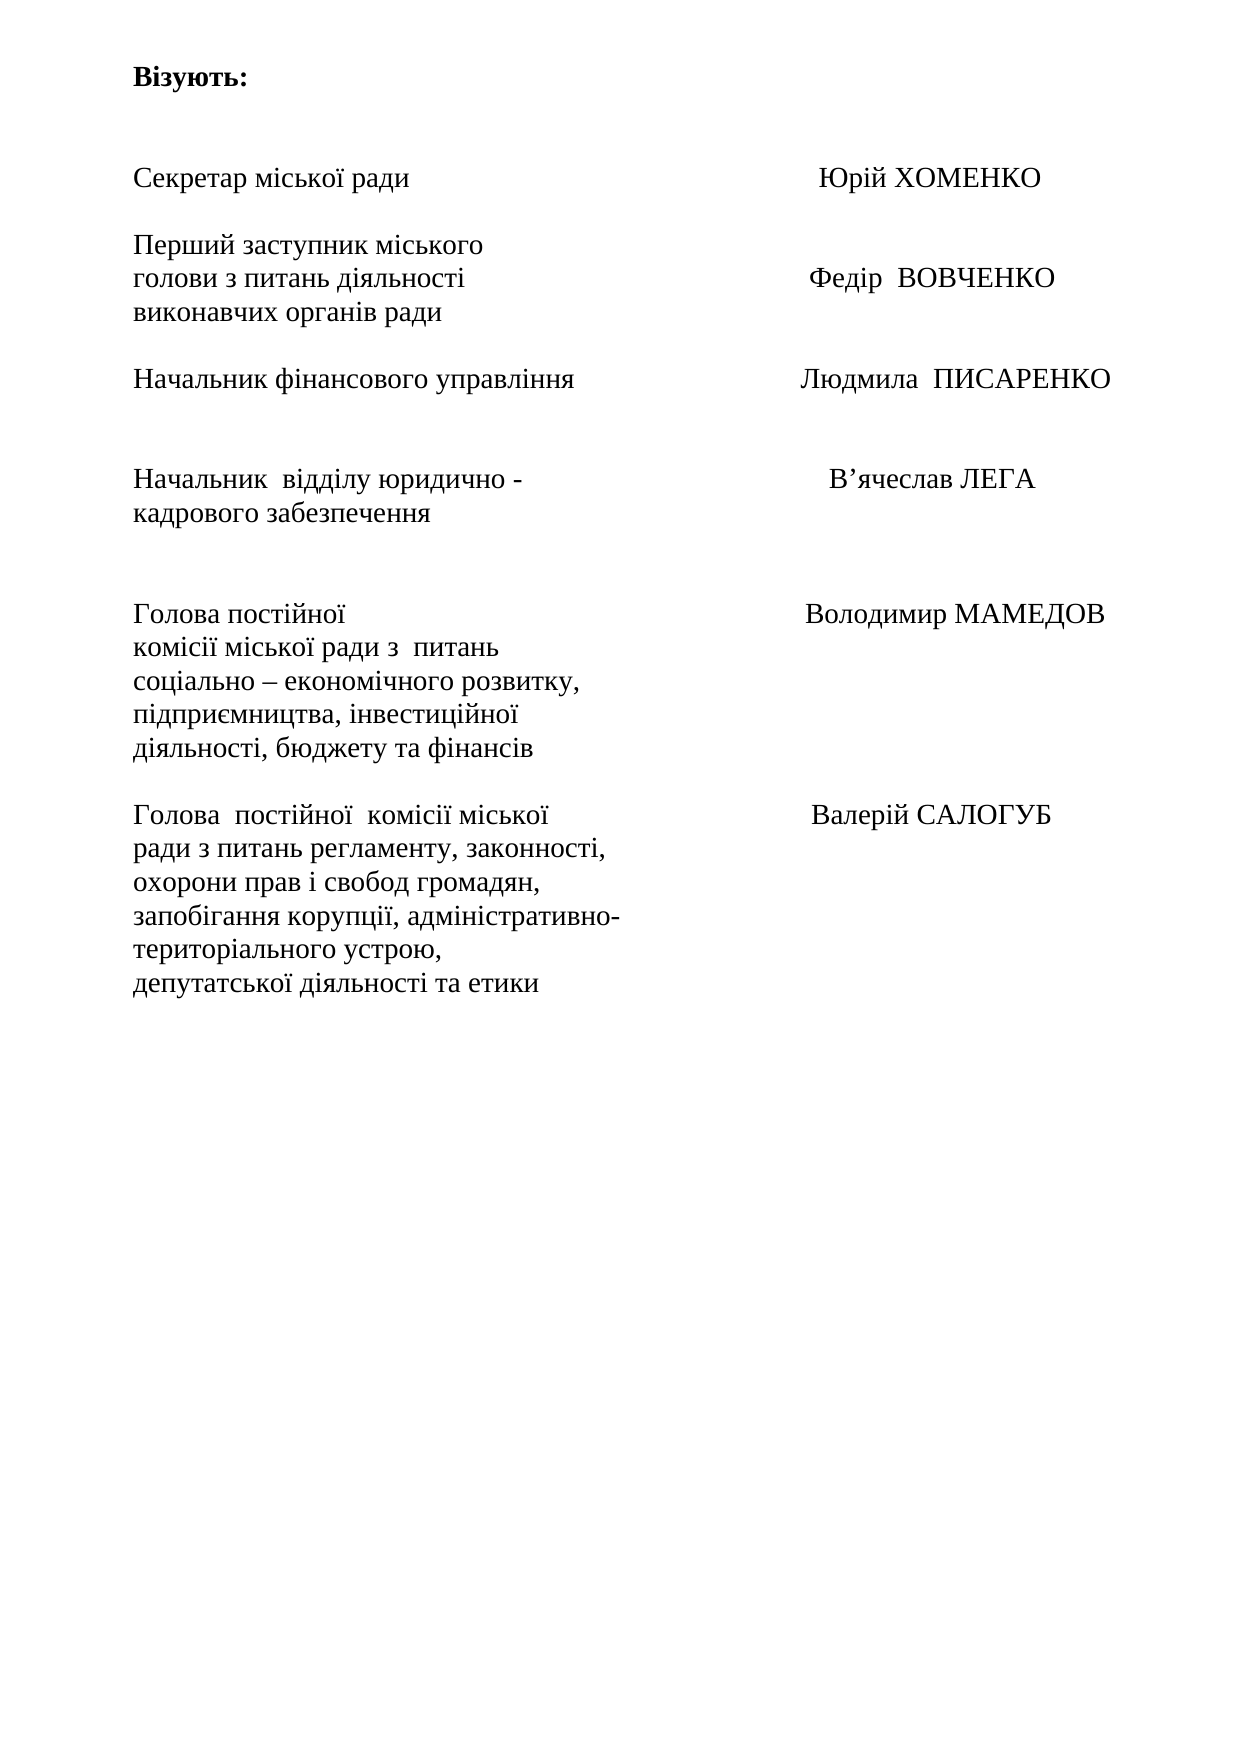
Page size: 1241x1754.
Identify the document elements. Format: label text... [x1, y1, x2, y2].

text Начальник фінансового управління Людмила ПИСАРЕНКО [133, 361, 1169, 394]
text Голова постійної Володимир МАМЕДОВ [133, 596, 1169, 629]
text депутатської діяльності та етики [133, 965, 1169, 998]
text кадрового забезпечення [133, 495, 1169, 529]
text комісії міської ради з питань [133, 629, 1169, 663]
text Секретар міської ради Юрій ХОМЕНКО [133, 160, 1169, 193]
text Візують: [133, 59, 1169, 93]
text ради з питань регламенту, законності, [133, 831, 1169, 864]
text територіального устрою, [133, 931, 1169, 965]
text Голова постійної комісії міської Валерій САЛОГУБ [133, 797, 1169, 831]
text Начальник відділу юридично - В’ячеслав ЛЕГА [133, 462, 1169, 495]
text голови з питань діяльності Федір ВОВЧЕНКО [133, 260, 1169, 294]
text Перший заступник міського [133, 227, 1169, 260]
text охорони прав і свобод громадян, [133, 864, 1169, 898]
text соціально – економічного розвитку, [133, 663, 1169, 696]
text виконавчих органів ради [133, 294, 1169, 327]
text діяльності, бюджету та фінансів [133, 730, 1169, 763]
text підприємництва, інвестиційної [133, 696, 1169, 730]
text запобігання корупції, адміністративно- [133, 898, 1169, 931]
